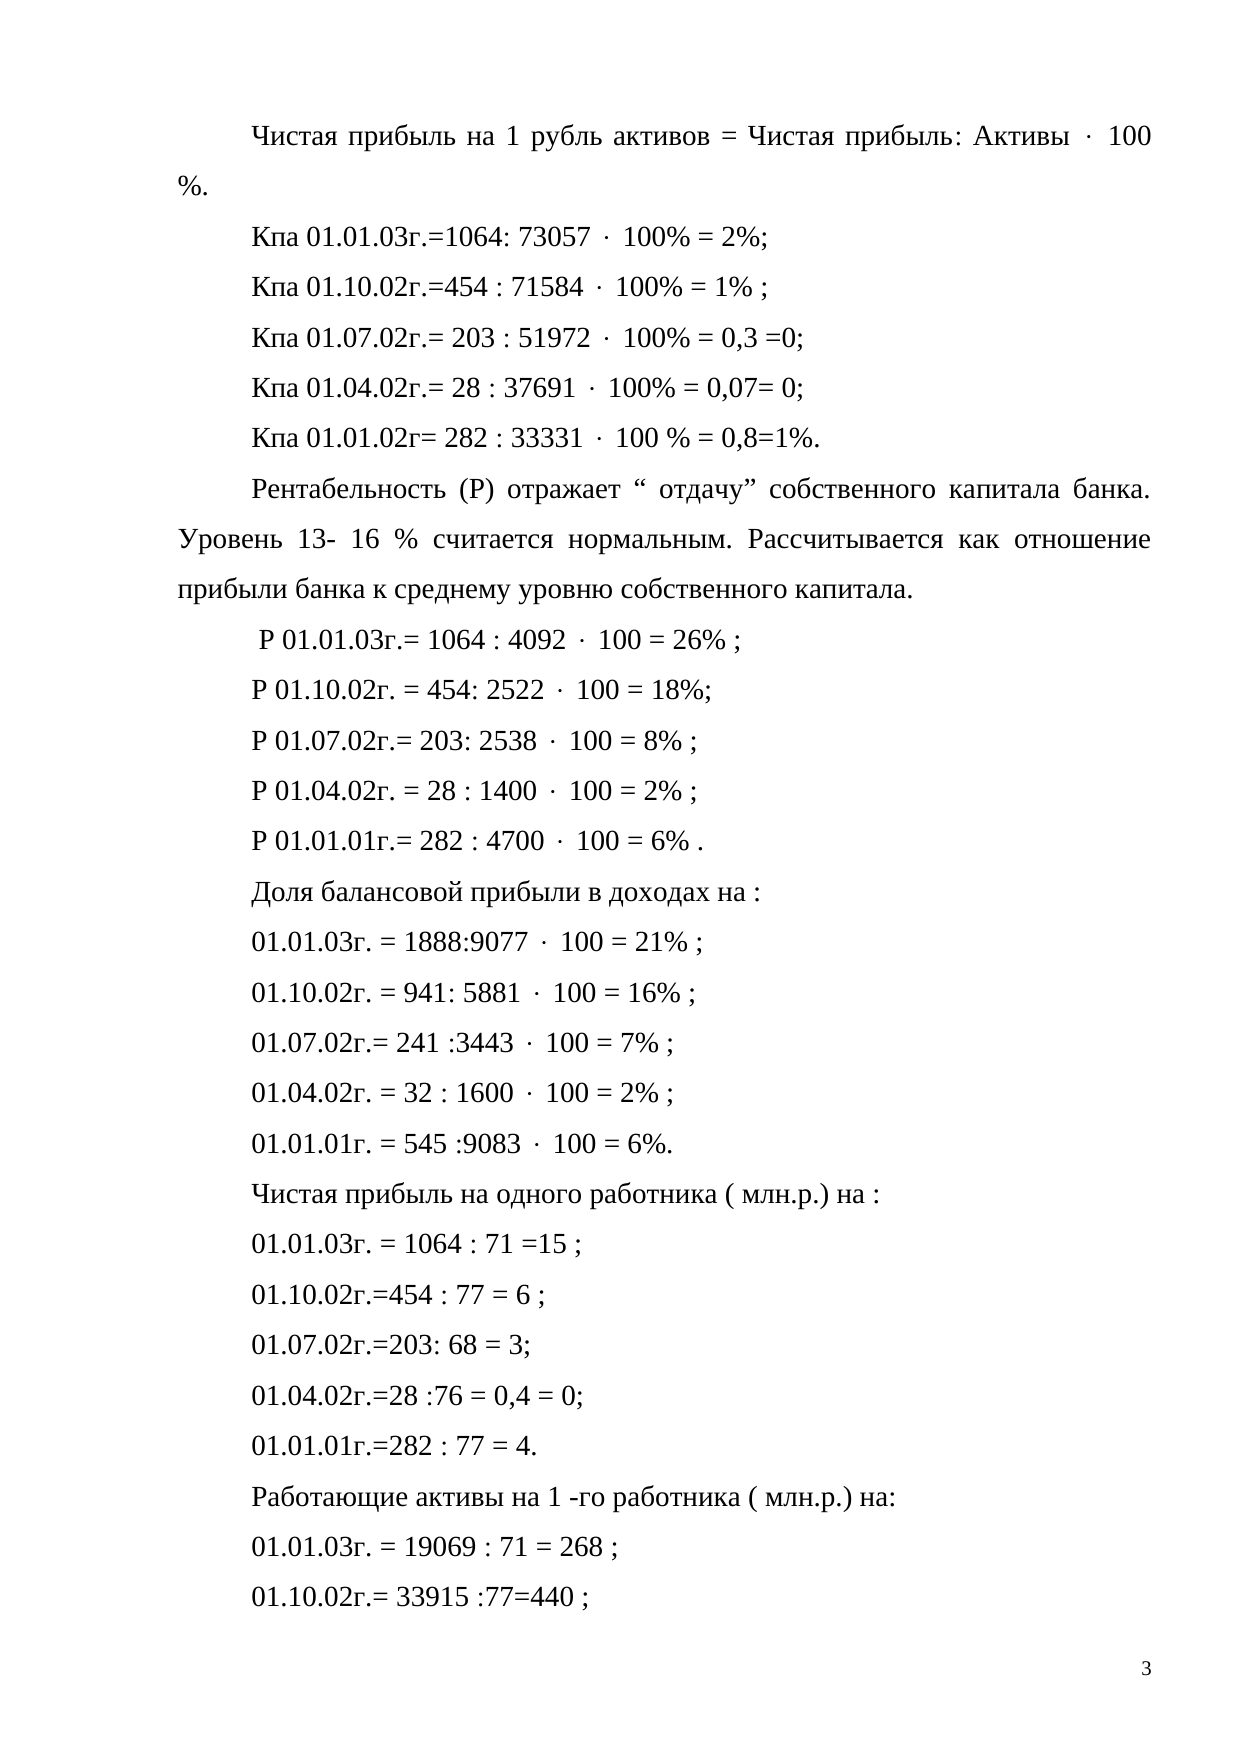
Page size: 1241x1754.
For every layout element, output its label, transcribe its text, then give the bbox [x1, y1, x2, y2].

list 01.04.02г. = 32 1600 100 = 2% ; [177, 1076, 1152, 1109]
list 01.10.02г.=454 77 = 6 ; [177, 1277, 1152, 1311]
list Р 01.07.02г.= 203 2538 100 = 8% ; [177, 723, 1152, 756]
list 01.10.02г.= 33915 77=440 ; [177, 1579, 1152, 1613]
list 01.01.01г. = 545 9083 100 = 6%. [177, 1126, 1152, 1159]
list 01.10.02г. = 941 5881 100 = 16% ; [177, 975, 1152, 1008]
list Р 01.04.02г. = 28 1400 100 = 2% ; [177, 773, 1152, 807]
list Кпа 01.04.02г.= 28 37691 100% = 0,07= 0; [177, 370, 1152, 404]
list Чистая прибыль на 1 рубль активов = Чистая прибыль Активы 100 %. [177, 118, 1152, 202]
list Р 01.01.01г.= 282 4700 100 = 6% . [177, 823, 1152, 857]
list Р 01.10.02г. = 454 2522 100 = 18%; [177, 672, 1152, 706]
list 01.07.02г.=203 68 = 3; [177, 1327, 1152, 1361]
list 01.01.01г.=282 77 = 4. [177, 1428, 1152, 1462]
list 01.01.03г. = 19069 71 = 268 ; [177, 1529, 1152, 1563]
list Кпа 01.01.02г= 282 33331 100 % = 0,8=1%. [177, 421, 1152, 454]
list Доля балансовой прибыли в доходах на : [177, 874, 1152, 907]
list Р 01.01.03г.= 1064 4092 100 = 26% ; [177, 622, 1152, 656]
list 01.07.02г.= 241 3443 100 = 7% ; [177, 1025, 1152, 1059]
list 01.01.03г. = 1064 71 =15 ; [177, 1227, 1152, 1260]
list Кпа 01.10.02г.=454 71584 100% = 1% ; [177, 269, 1152, 303]
list Работающие активы на 1 -го работника ( млн.р.) на: [177, 1479, 1152, 1512]
list 01.04.02г.=28 76 = 0,4 = 0; [177, 1378, 1152, 1412]
list Кпа 01.01.03г.=1064 73057 100% = 2%; [177, 219, 1152, 252]
list Чистая прибыль на одного работника ( млн.р.) на : [177, 1176, 1152, 1210]
list 01.01.03г. = 18889077 100 = 21% ; [177, 924, 1152, 958]
list Кпа 01.07.02г.= 203 51972 100% = 0,3 =0; [177, 320, 1152, 353]
list Рентабельность (Р) отражает “ отдачу” собственного капитала банка. Уровень 13- 16 % считается нормальным. Рассчитывается как отношение прибыли банка к среднему уровню собственного капитала. [177, 471, 1152, 605]
